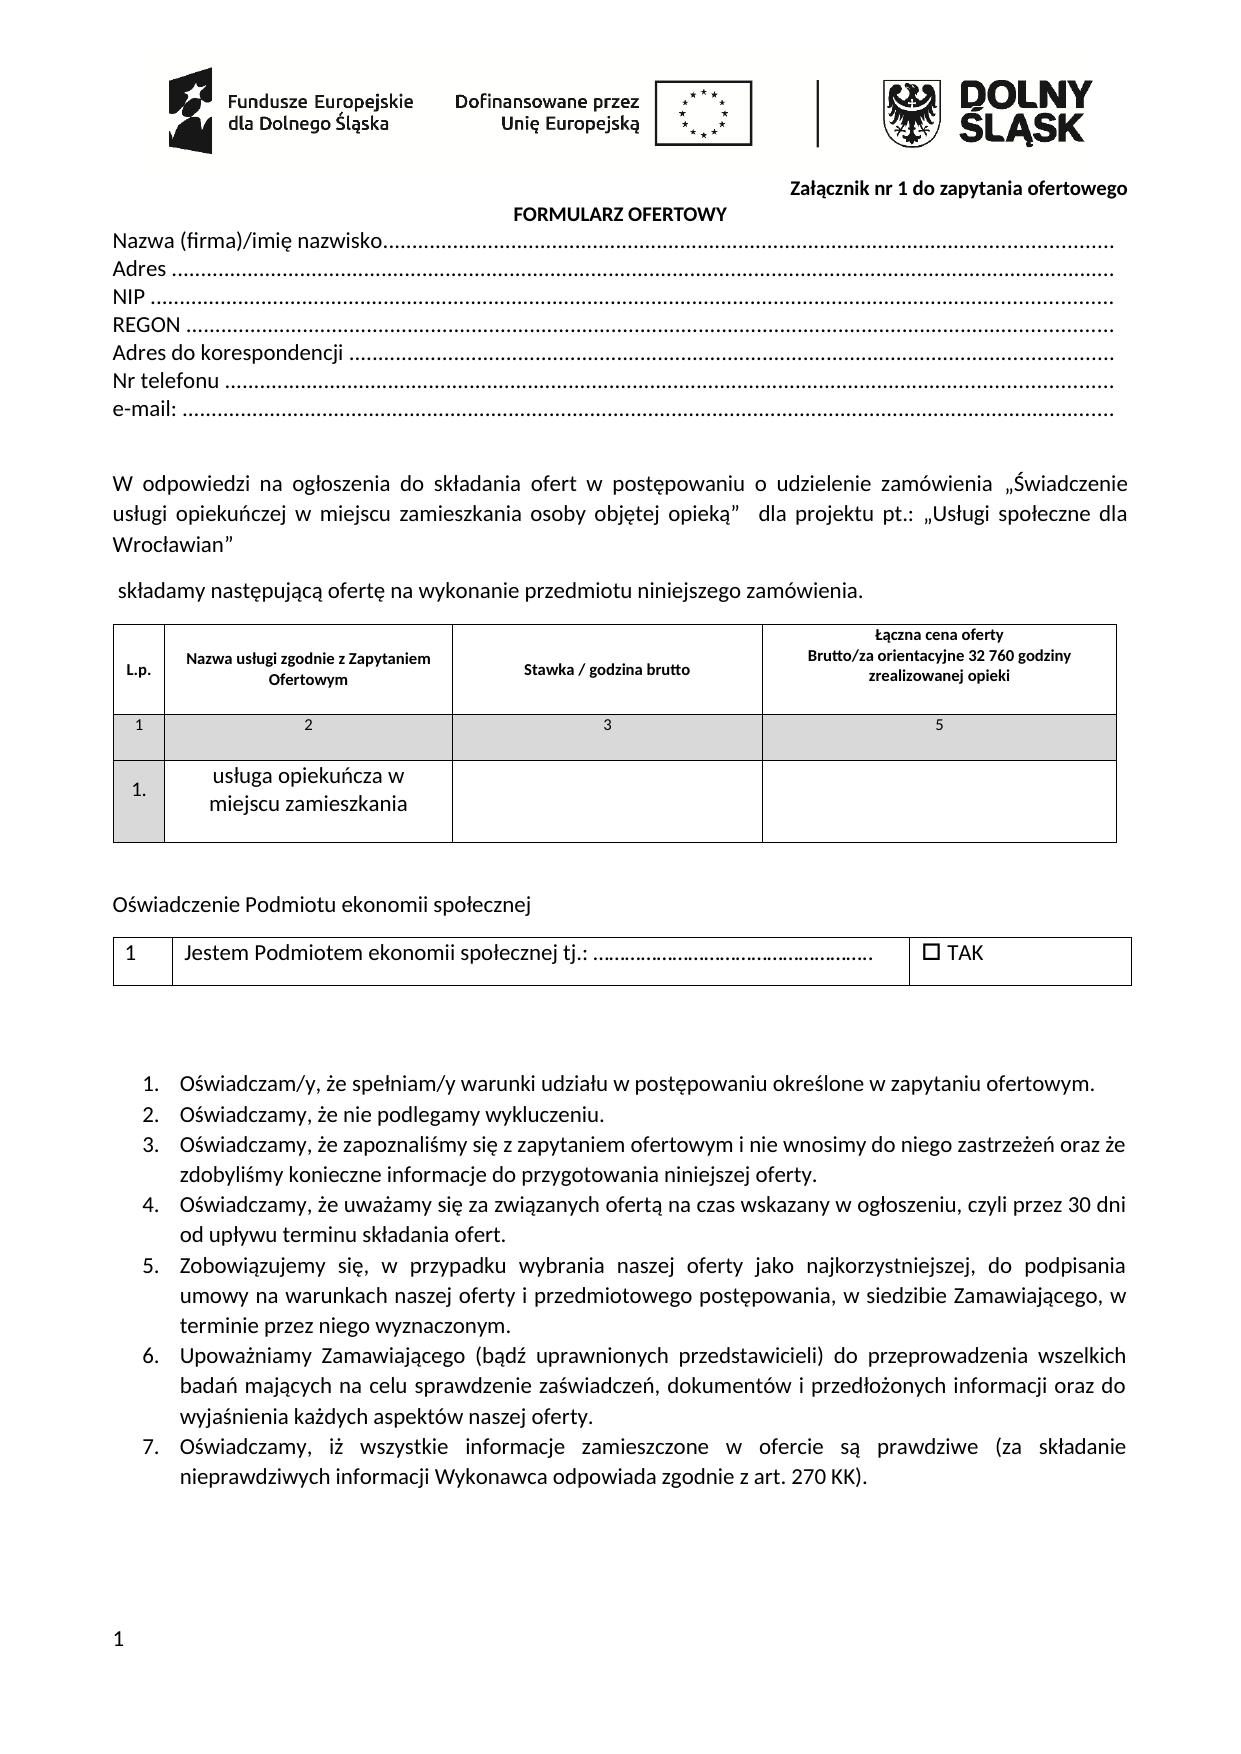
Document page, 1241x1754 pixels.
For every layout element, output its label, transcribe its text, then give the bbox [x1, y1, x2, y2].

table_header TAK [910, 938, 1131, 984]
table_cell 1 [114, 715, 164, 760]
picture [147, 46, 1093, 176]
table_cell 5 [763, 715, 1116, 760]
table_header Łączna cena oferty Brutto/za orientacyjne 32 760 godziny zrealizowanej opieki [763, 625, 1116, 713]
table_cell 3 [453, 715, 762, 760]
table_header L.p. [114, 625, 164, 713]
text Nr telefonu [112, 366, 1128, 394]
list Oświadczam/y, że spełniam/y warunki udziału w postępowaniu określone w zapytaniu ofertowym. [142, 1069, 1128, 1098]
list Oświadczamy, że uważamy się za związanych ofertą na czas wskazany w ogłoszeniu, czyli przez 30 dni od upływu terminu składania ofert. [142, 1190, 1128, 1249]
list Oświadczamy, że nie podlegamy wykluczeniu. [142, 1100, 1128, 1128]
table_header 1 [114, 938, 172, 984]
table_header Stawka / godzina brutto [453, 625, 762, 713]
list Zobowiązujemy się, w przypadku wybrania naszej oferty jako najkorzystniejszej, do podpisania umowy na warunkach naszej oferty i przedmiotowego postępowania, w siedzibie Zamawiającego, w terminie przez niego wyznaczonym. [142, 1251, 1128, 1339]
table_cell usługa opiekuńcza w miejscu zamieszkania [165, 761, 452, 842]
text FORMULARZ OFERTOWY [112, 201, 1128, 226]
text Adres do korespondencji [112, 338, 1128, 366]
table_header Nazwa usługi zgodnie z Zapytaniem Ofertowym [165, 625, 452, 713]
text REGON [112, 310, 1128, 338]
table_cell 1. [114, 761, 164, 842]
list Upoważniamy Zamawiającego (bądź uprawnionych przedstawicieli) do przeprowadzenia wszelkich badań mających na celu sprawdzenie zaświadczeń, dokumentów i przedłożonych informacji oraz do wyjaśnienia każdych aspektów naszej oferty. [142, 1341, 1128, 1430]
text NIP [112, 282, 1128, 310]
list Oświadczamy, iż wszystkie informacje zamieszczone w ofercie są prawdziwe (za składanie nieprawdziwych informacji Wykonawca odpowiada zgodnie z art. 270 KK). [142, 1432, 1128, 1490]
list Oświadczamy, że zapoznaliśmy się z zapytaniem ofertowym i nie wnosimy do niego zastrzeżeń oraz że zdobyliśmy konieczne informacje do przygotowania niniejszej oferty. [142, 1130, 1128, 1188]
table_header Jestem Podmiotem ekonomii społecznej tj.: …………………………………………….. [173, 938, 909, 984]
text e-mail: [112, 394, 1128, 422]
table_cell 2 [165, 715, 452, 760]
text Nazwa (firma)/imię nazwisko [112, 226, 1128, 254]
table_cell [763, 761, 1116, 842]
text W odpowiedzi na ogłoszenia do składania ofert w postępowaniu o udzielenie zamówienia „Świadczenie usługi opiekuńczej w miejscu zamieszkania osoby objętej opieką” dla projektu pt.: „Usługi społeczne dla Wrocławian” [112, 469, 1128, 558]
text Załącznik nr 1 do zapytania ofertowego [112, 175, 1128, 201]
text Adres [112, 254, 1128, 282]
text składamy następującą ofertę na wykonanie przedmiotu niniejszego zamówienia. [112, 577, 1128, 604]
text Oświadczenie Podmiotu ekonomii społecznej [112, 890, 1128, 918]
table_cell [453, 761, 762, 842]
